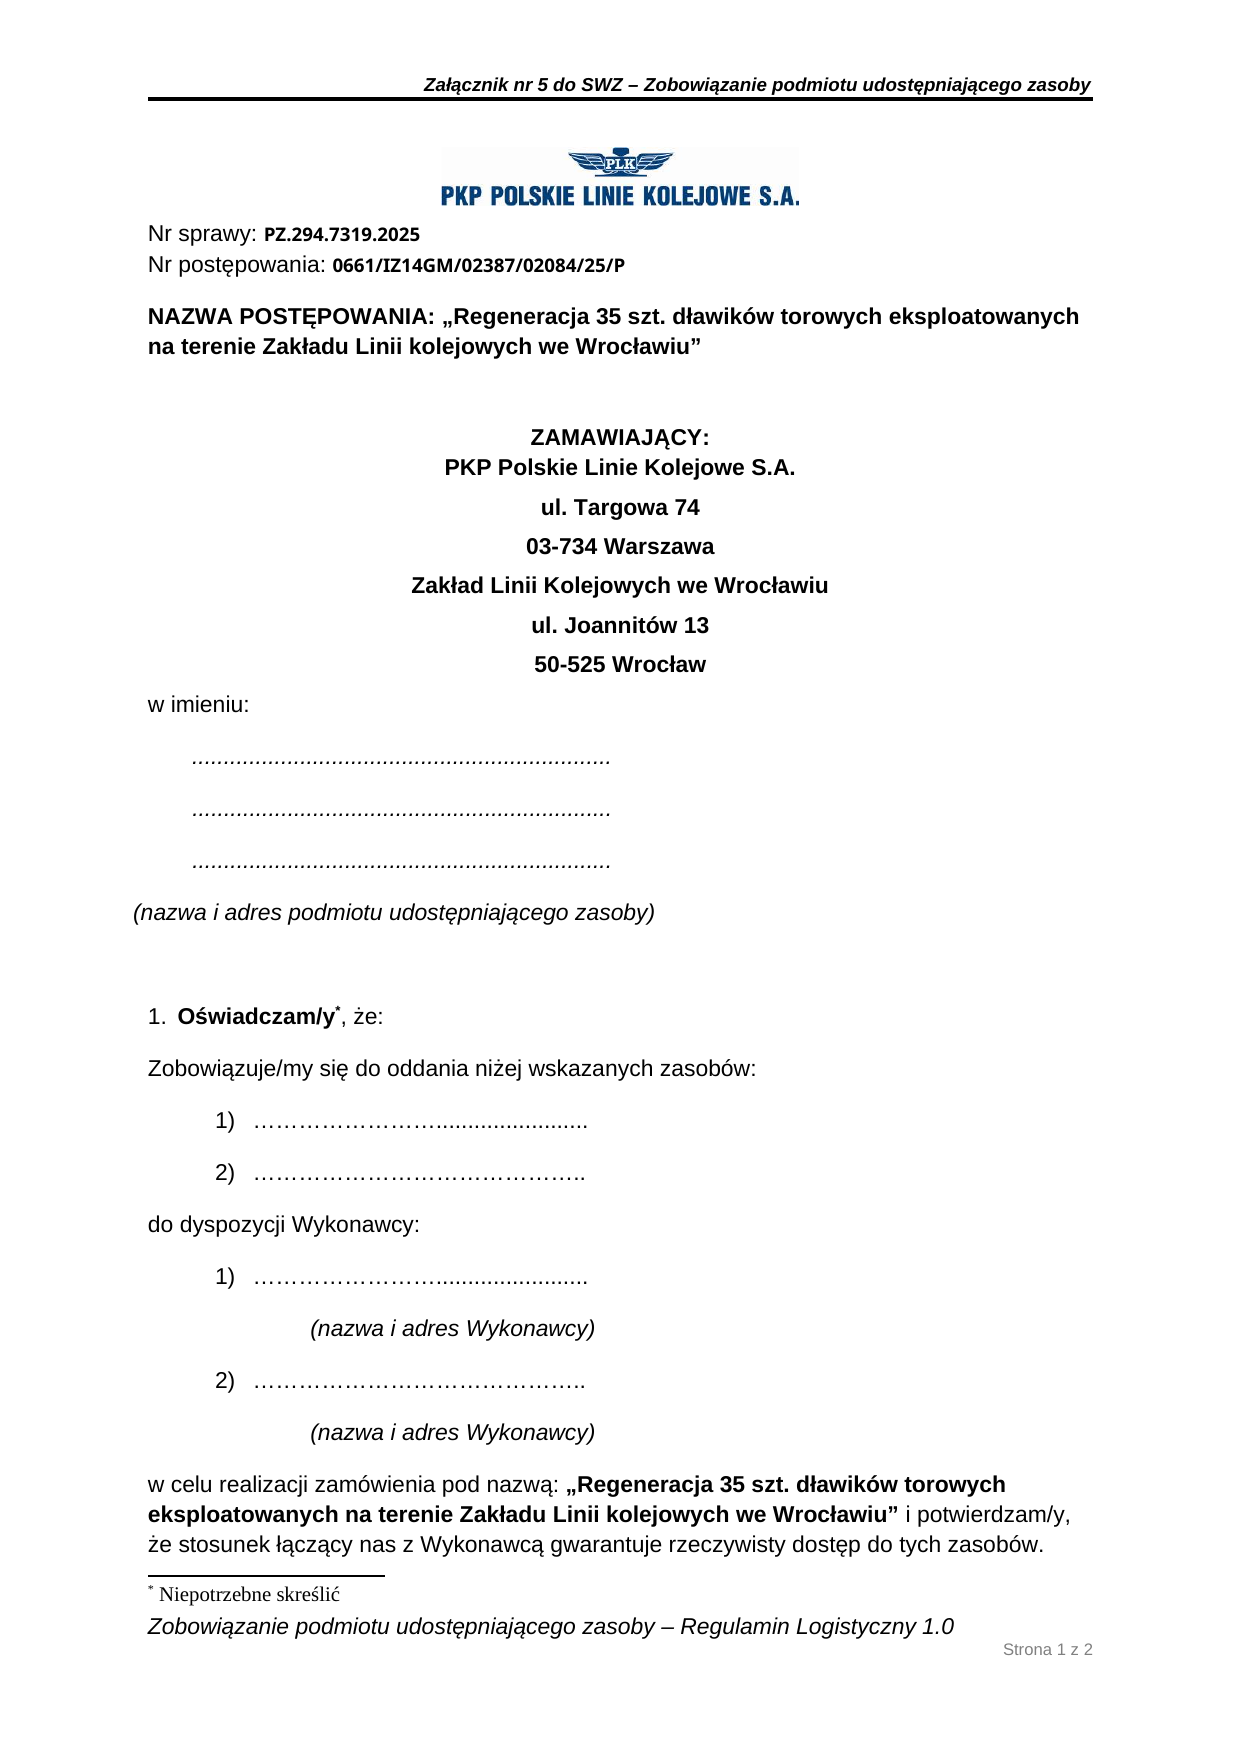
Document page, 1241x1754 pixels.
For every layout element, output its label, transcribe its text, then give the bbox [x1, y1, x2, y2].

list ……………………........................ [215, 1263, 1093, 1289]
text Zakład Linii Kolejowych we Wrocławiu [148, 572, 1093, 599]
text w celu realizacji zamówienia pod nazwą: „Regeneracja 35 szt. dławików torowych eksploatowanych na terenie Zakładu Linii kolejowych we Wrocławiu” i potwierdzam/y, że stosunek łączący nas z Wykonawcą gwarantuje rzeczywisty dostęp do tych zasobów. [148, 1471, 1093, 1557]
text Nr sprawy: PZ.294.7319.2025 [148, 220, 1093, 247]
text .................................................................. [192, 743, 1093, 769]
text ul. Targowa 74 [148, 493, 1093, 520]
list ……………………........................ [215, 1107, 1093, 1133]
text 50-525 Wrocław [148, 651, 1093, 678]
text 03-734 Warszawa [148, 533, 1093, 559]
text .................................................................. [192, 847, 1093, 873]
text (nazwa i adres Wykonawcy) [252, 1419, 620, 1445]
text Nr postępowania: 0661/IZ14GM/02387/02084/25/P [148, 251, 1093, 277]
text w imieniu: [148, 691, 1093, 717]
list …………………………………….. [215, 1367, 1093, 1393]
text Zobowiązuje/my się do oddania niżej wskazanych zasobów: [148, 1055, 1093, 1081]
list Oświadczam/y, że: [148, 1003, 1093, 1029]
text (nazwa i adres Wykonawcy) [148, 1315, 620, 1341]
text ul. Joannitów 13 [148, 612, 1093, 638]
text (nazwa i adres podmiotu udostępniającego zasoby) [133, 899, 753, 925]
text do dyspozycji Wykonawcy: [148, 1211, 1093, 1237]
text ZAMAWIAJĄCY: [148, 424, 1093, 450]
picture [441, 147, 799, 206]
list …………………………………….. [215, 1159, 1093, 1185]
text NAZWA POSTĘPOWANIA: „Regeneracja 35 szt. dławików torowych eksploatowanych na terenie Zakładu Linii kolejowych we Wrocławiu” [148, 303, 1093, 359]
text PKP Polskie Linie Kolejowe S.A. [148, 454, 1093, 480]
text .................................................................. [192, 795, 1093, 821]
